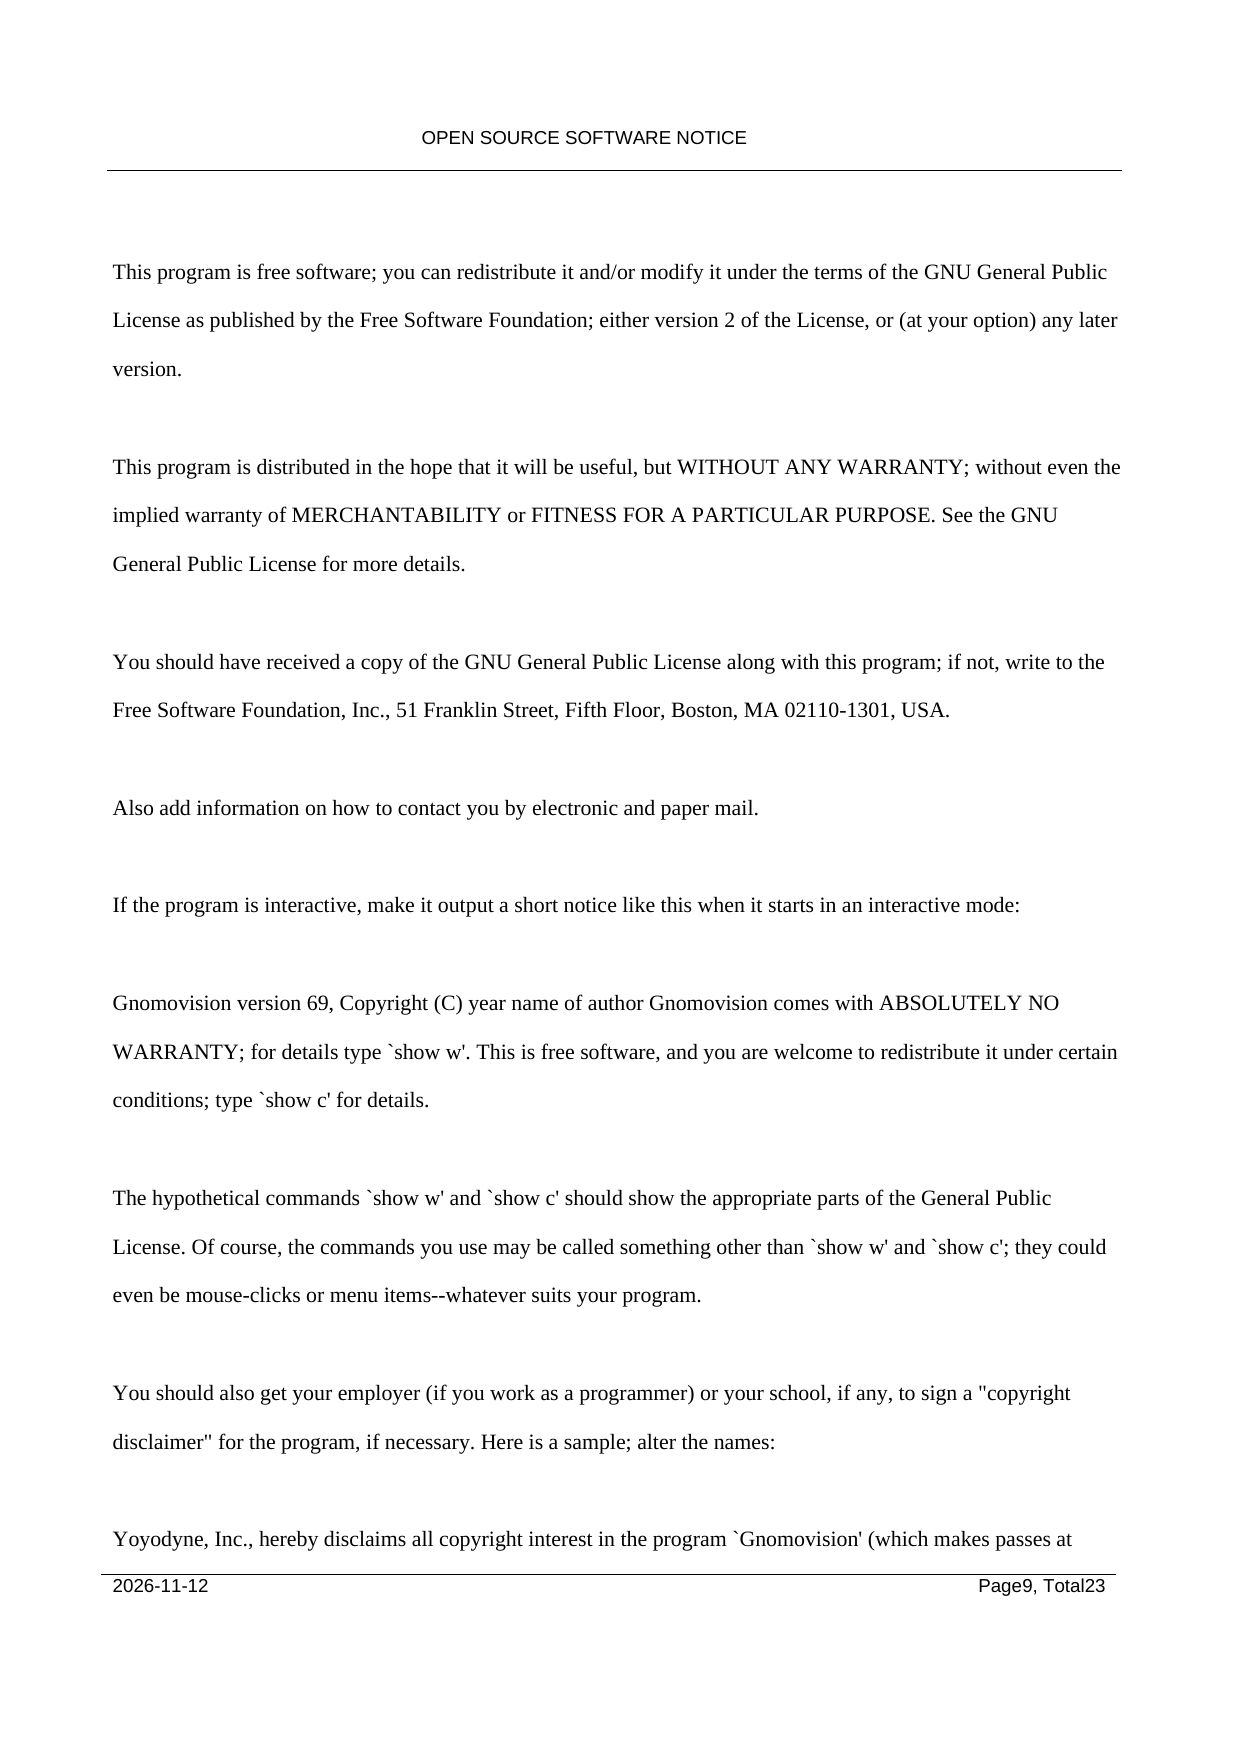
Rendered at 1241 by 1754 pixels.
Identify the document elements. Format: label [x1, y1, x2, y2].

text [112, 206, 1128, 1555]
